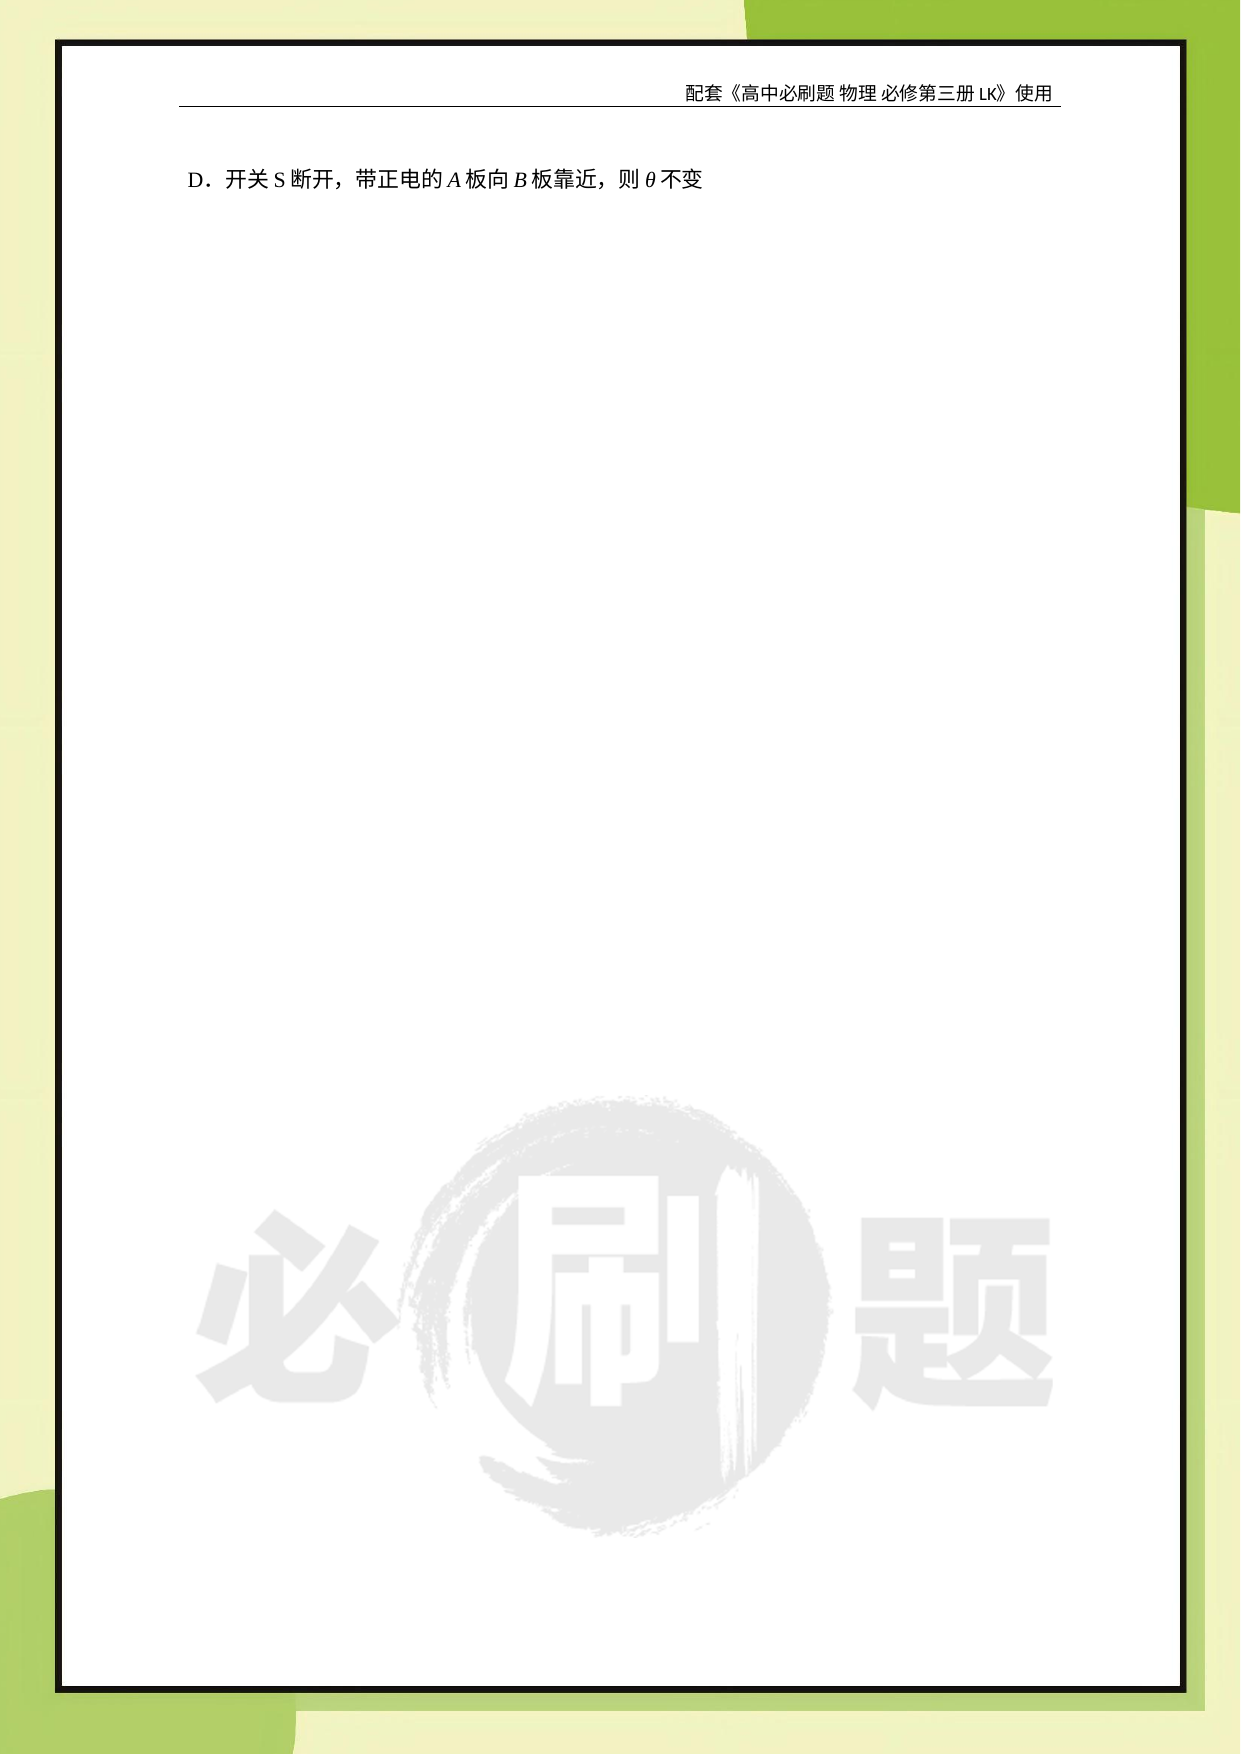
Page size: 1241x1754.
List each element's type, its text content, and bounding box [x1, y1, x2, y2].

text D．开关S断开，带正电的A板向B板靠近，则θ不变 [187, 162, 1053, 194]
picture [0, 0, 1241, 1754]
